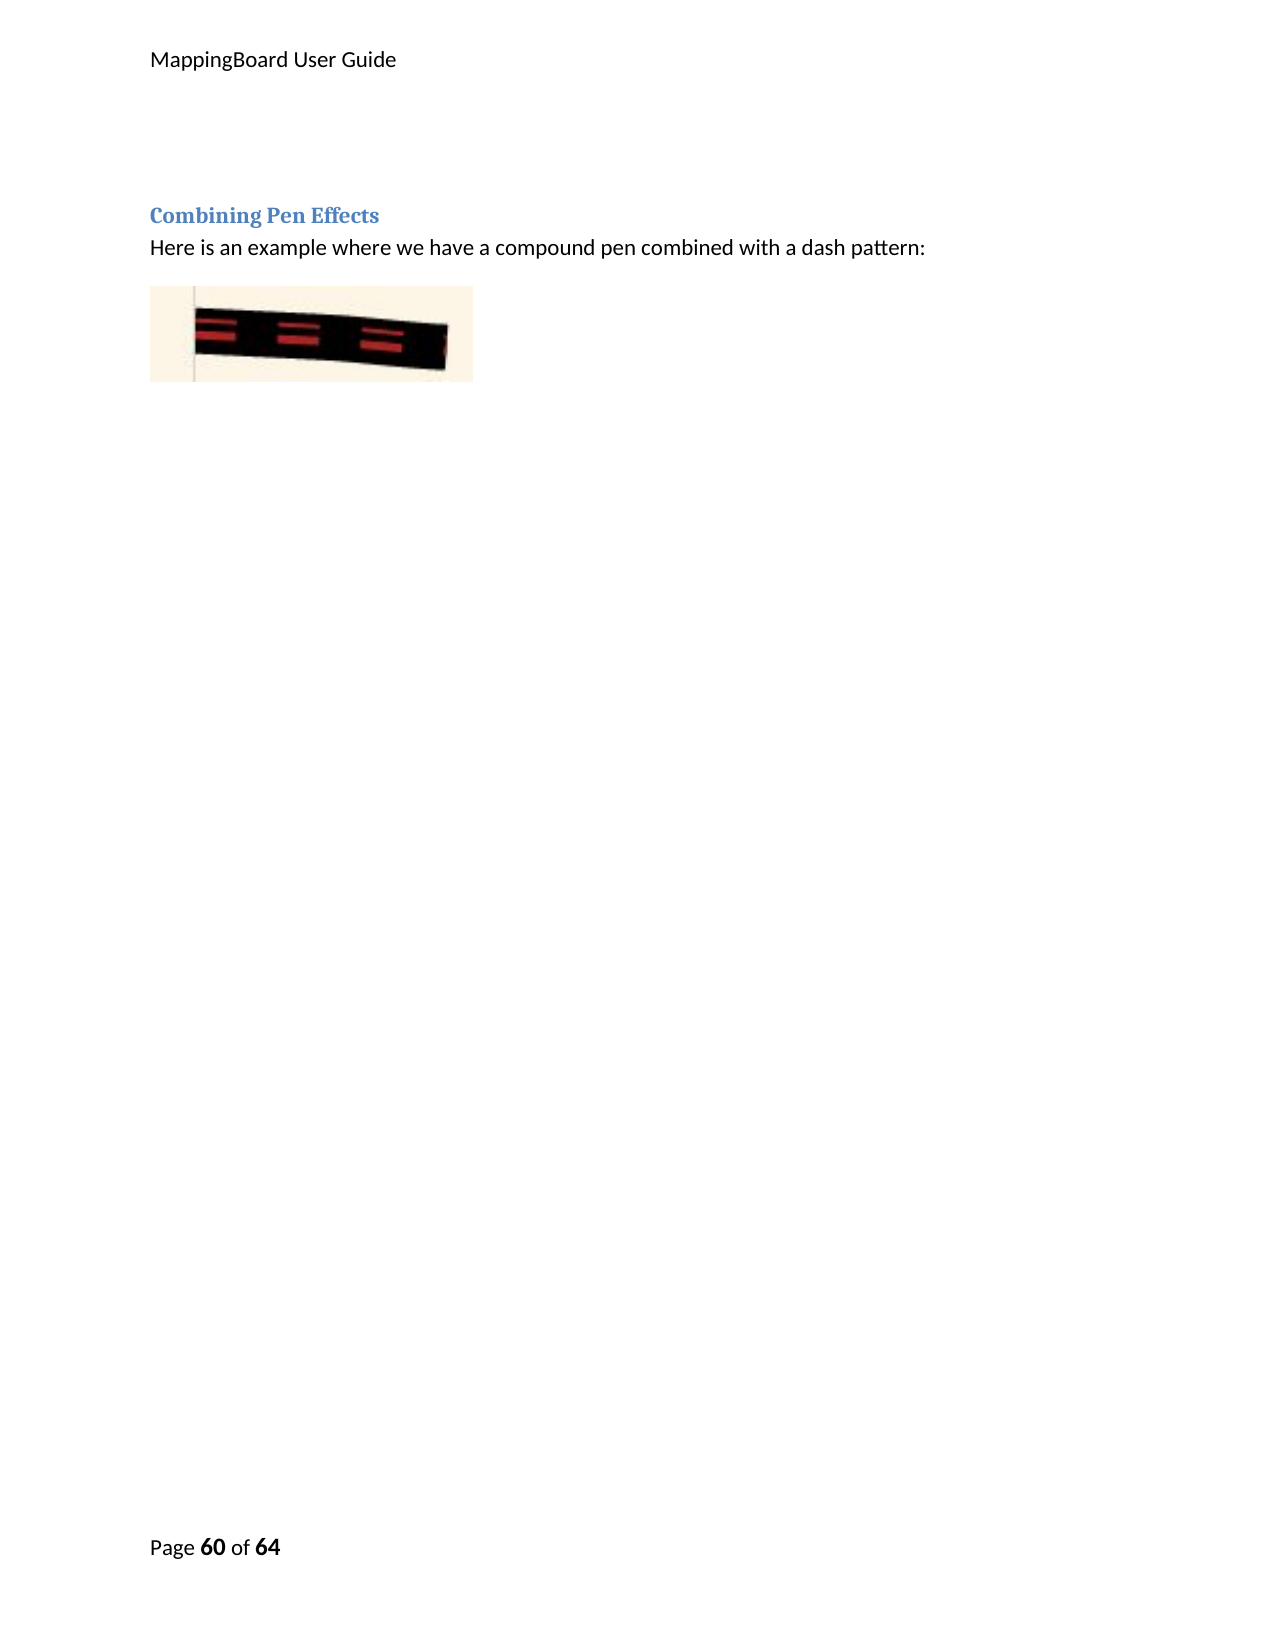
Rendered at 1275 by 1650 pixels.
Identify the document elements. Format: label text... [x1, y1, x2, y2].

picture [150, 286, 473, 382]
text Here is an example where we have a compound pen combined with a dash pattern: [150, 233, 1125, 261]
subtitle Combining Pen Effects [150, 203, 1125, 229]
